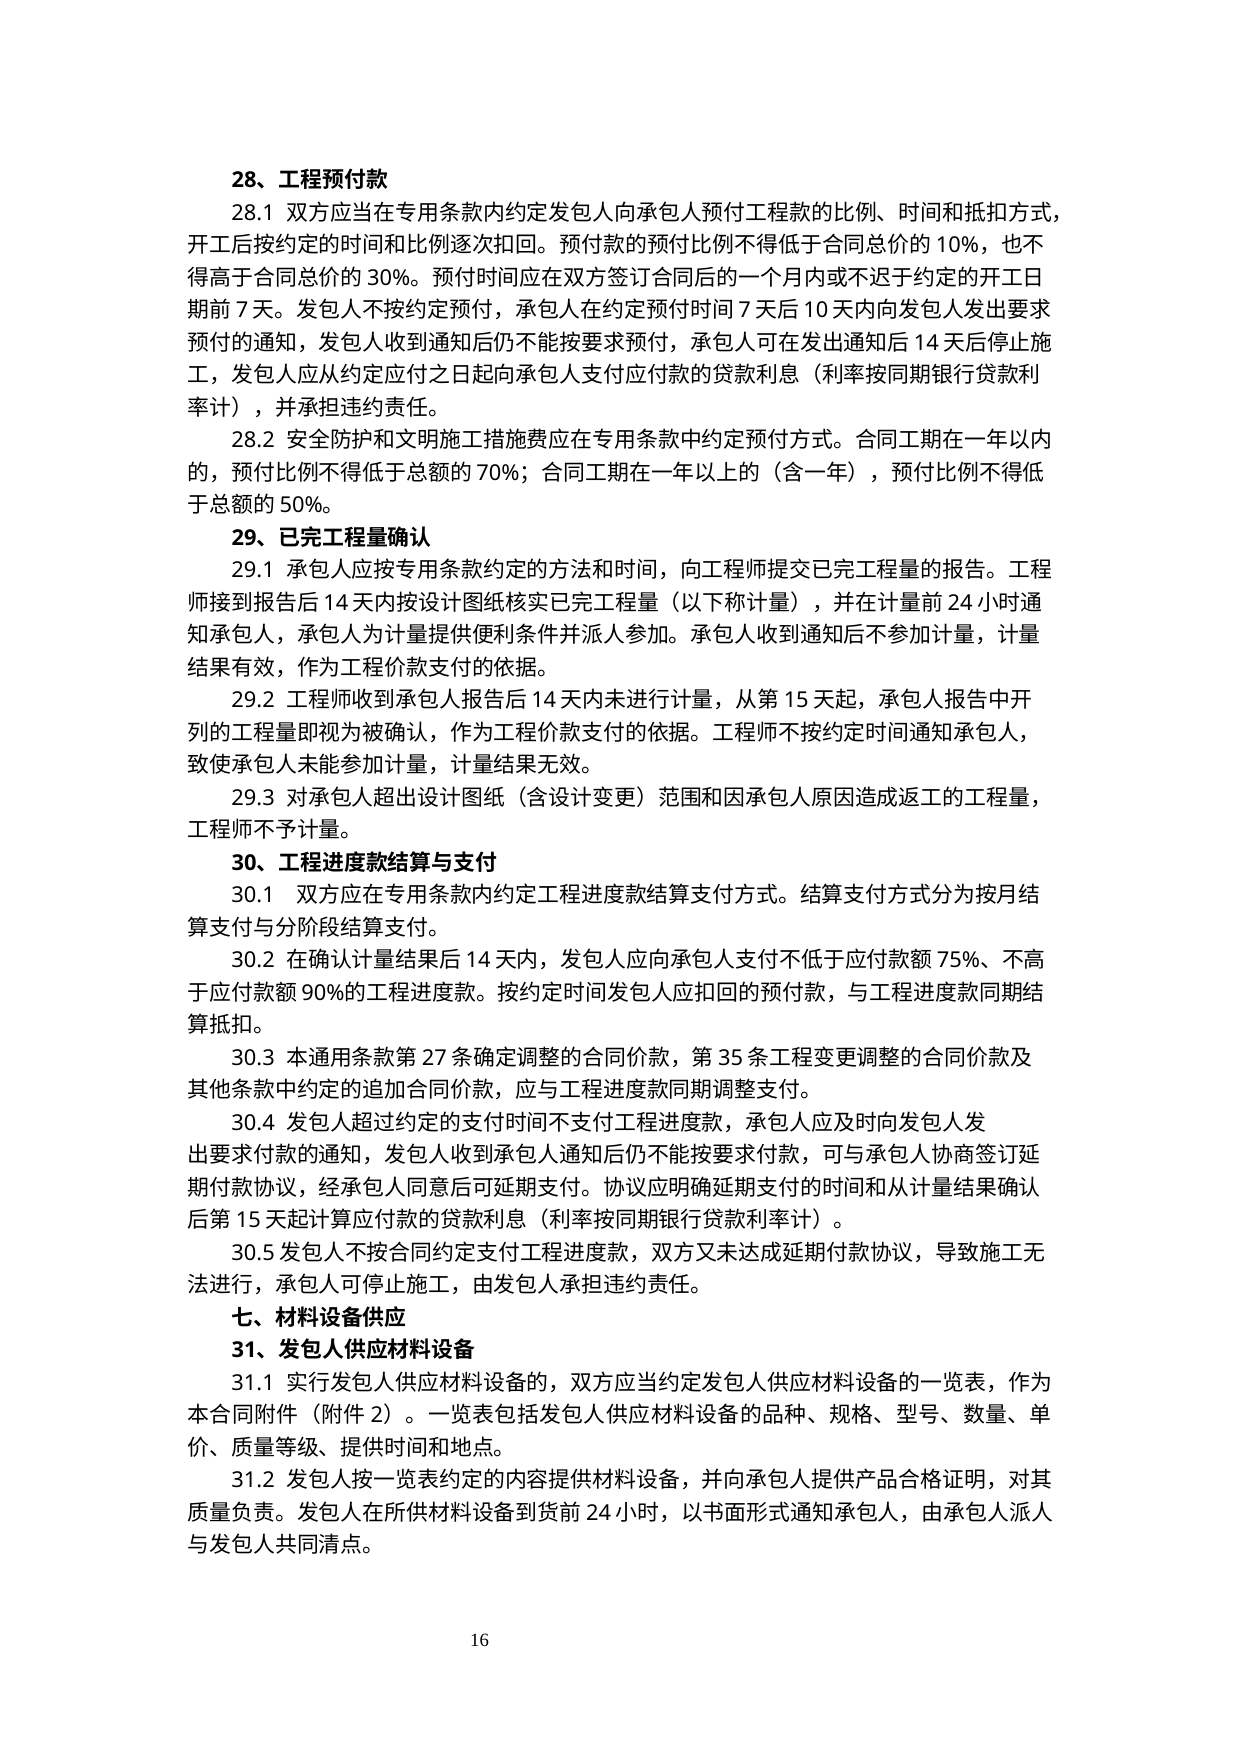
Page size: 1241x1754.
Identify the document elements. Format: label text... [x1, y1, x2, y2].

text 30.3 本通用条款第27条确定调整的合同价款，第35条工程变更调整的合同价款及其他条款中约定的追加合同价款，应与工程进度款同期调整支付。 [187, 1039, 1053, 1104]
text 七、材料设备供应 [187, 1299, 1053, 1332]
text 28、工程预付款 [187, 162, 1053, 194]
text 出要求付款的通知，发包人收到承包人通知后仍不能按要求付款，可与承包人协商签订延期付款协议，经承包人同意后可延期支付。协议应明确延期支付的时间和从计量结果确认后第15天起计算应付款的贷款利息（利率按同期银行贷款利率计）。 [187, 1137, 1053, 1234]
text 30.5发包人不按合同约定支付工程进度款，双方又未达成延期付款协议，导致施工无法进行，承包人可停止施工，由发包人承担违约责任。 [187, 1234, 1053, 1299]
text 31.2 发包人按一览表约定的内容提供材料设备，并向承包人提供产品合格证明，对其质量负责。发包人在所供材料设备到货前24小时，以书面形式通知承包人，由承包人派人与发包人共同清点。 [187, 1462, 1053, 1559]
text 28.2 安全防护和文明施工措施费应在专用条款中约定预付方式。合同工期在一年以内的，预付比例不得低于总额的70%；合同工期在一年以上的（含一年），预付比例不得低于总额的50%。 [187, 422, 1053, 519]
text 29.2 工程师收到承包人报告后14天内未进行计量，从第15天起，承包人报告中开列的工程量即视为被确认，作为工程价款支付的依据。工程师不按约定时间通知承包人，致使承包人未能参加计量，计量结果无效。 [187, 682, 1053, 779]
text 30、工程进度款结算与支付 [187, 844, 1053, 877]
text 28.1 双方应当在专用条款内约定发包人向承包人预付工程款的比例、时间和抵扣方式，开工后按约定的时间和比例逐次扣回。预付款的预付比例不得低于合同总价的10%，也不得高于合同总价的30%。预付时间应在双方签订合同后的一个月内或不迟于约定的开工日期前7天。发包人不按约定预付，承包人在约定预付时间7天后10天内向发包人发出要求预付的通知，发包人收到通知后仍不能按要求预付，承包人可在发出通知后14天后停止施工，发包人应从约定应付之日起向承包人支付应付款的贷款利息（利率按同期银行贷款利率计），并承担违约责任。 [187, 194, 1053, 422]
text 29.1 承包人应按专用条款约定的方法和时间，向工程师提交已完工程量的报告。工程师接到报告后14天内按设计图纸核实已完工程量（以下称计量），并在计量前24小时通知承包人，承包人为计量提供便利条件并派人参加。承包人收到通知后不参加计量，计量结果有效，作为工程价款支付的依据。 [187, 552, 1053, 682]
text 31、发包人供应材料设备 [187, 1332, 1053, 1364]
text 30.2 在确认计量结果后14天内，发包人应向承包人支付不低于应付款额75%、不高于应付款额90%的工程进度款。按约定时间发包人应扣回的预付款，与工程进度款同期结算抵扣。 [187, 942, 1053, 1039]
text 29、已完工程量确认 [187, 519, 1053, 552]
text 30.1 双方应在专用条款内约定工程进度款结算支付方式。结算支付方式分为按月结算支付与分阶段结算支付。 [187, 877, 1053, 942]
text 29.3 对承包人超出设计图纸（含设计变更）范围和因承包人原因造成返工的工程量，工程师不予计量。 [187, 779, 1053, 844]
text 31.1 实行发包人供应材料设备的，双方应当约定发包人供应材料设备的一览表，作为本合同附件（附件2）。一览表包括发包人供应材料设备的品种、规格、型号、数量、单价、质量等级、提供时间和地点。 [187, 1364, 1053, 1462]
text 30.4 发包人超过约定的支付时间不支付工程进度款，承包人应及时向发包人发 [187, 1104, 1053, 1137]
